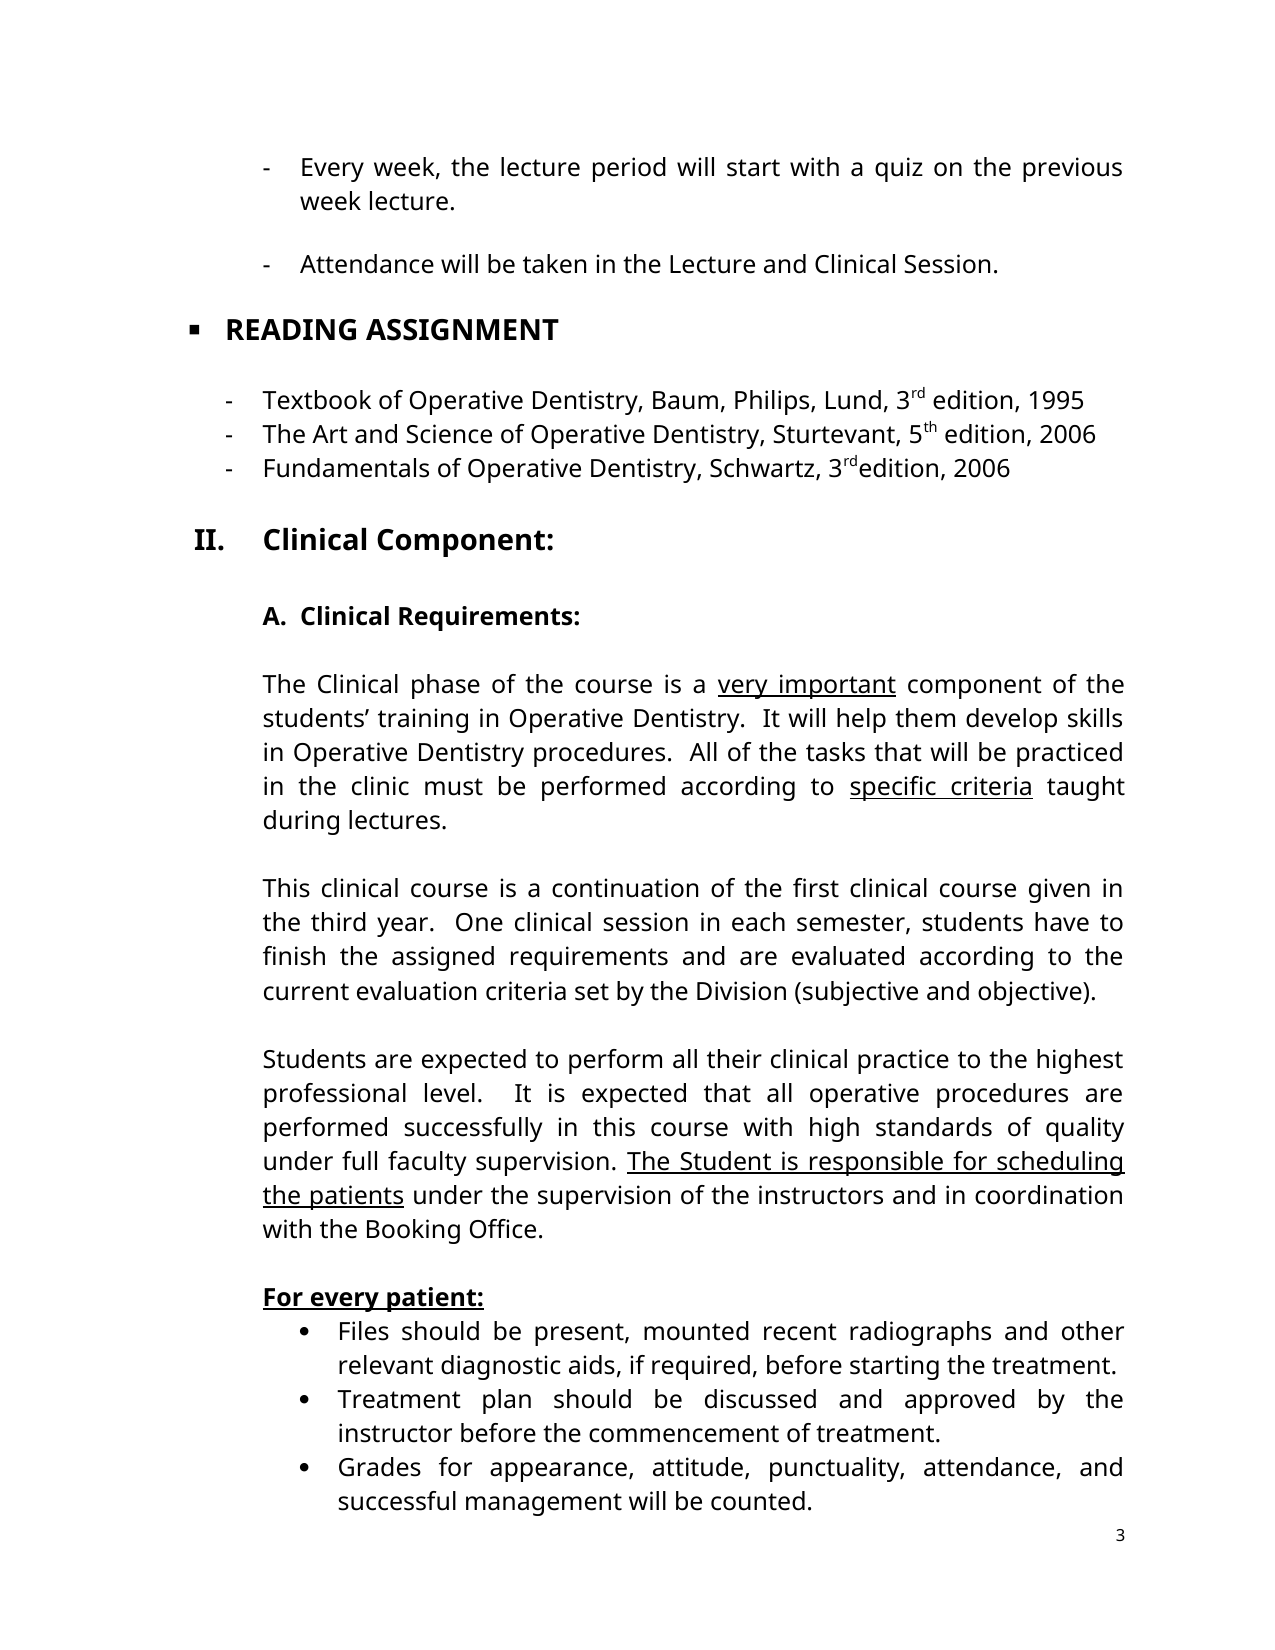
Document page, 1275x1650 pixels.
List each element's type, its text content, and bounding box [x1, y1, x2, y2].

list Treatment plan should be discussed and approved by the instructor before the commencement of treatment. [300, 1382, 1125, 1450]
list Clinical Requirements: [262, 598, 1125, 632]
list Grades for appearance, attitude, punctuality, attendance, and successful management will be counted. [300, 1450, 1125, 1518]
text The Clinical phase of the course is a very important component of the students’ training in Operative Dentistry. It will help them develop skills in Operative Dentistry procedures. All of the tasks that will be practiced in the clinic must be performed according to specific criteria taught during lectures. [262, 667, 1125, 837]
list The Art and Science of Operative Dentistry, Sturtevant, 5th edition, 2006 [225, 417, 1125, 451]
list Clinical Component: [225, 519, 1125, 559]
text This clinical course is a continuation of the first clinical course given in the third year. One clinical session in each semester, students have to finish the assigned requirements and are evaluated according to the current evaluation criteria set by the Division (subjective and objective). [262, 871, 1125, 1007]
text Students are expected to perform all their clinical practice to the highest professional level. It is expected that all operative procedures are performed successfully in this course with high standards of quality under full faculty supervision. The Student is responsible for scheduling the patients under the supervision of the instructors and in coordination with the Booking Office. [262, 1041, 1125, 1246]
text For every patient: [262, 1280, 1125, 1314]
list Attendance will be taken in the Lecture and Clinical Session. [262, 247, 1125, 281]
list READING ASSIGNMENT [187, 309, 1125, 349]
list Files should be present, mounted recent radiographs and other relevant diagnostic aids, if required, before starting the treatment. [300, 1314, 1125, 1382]
list Every week, the lecture period will start with a quiz on the previous week lecture. [262, 150, 1125, 218]
list Textbook of Operative Dentistry, Baum, Philips, Lund, 3rd edition, 1995 [225, 383, 1125, 417]
list Fundamentals of Operative Dentistry, Schwartz, 3rdedition, 2006 [225, 451, 1125, 485]
